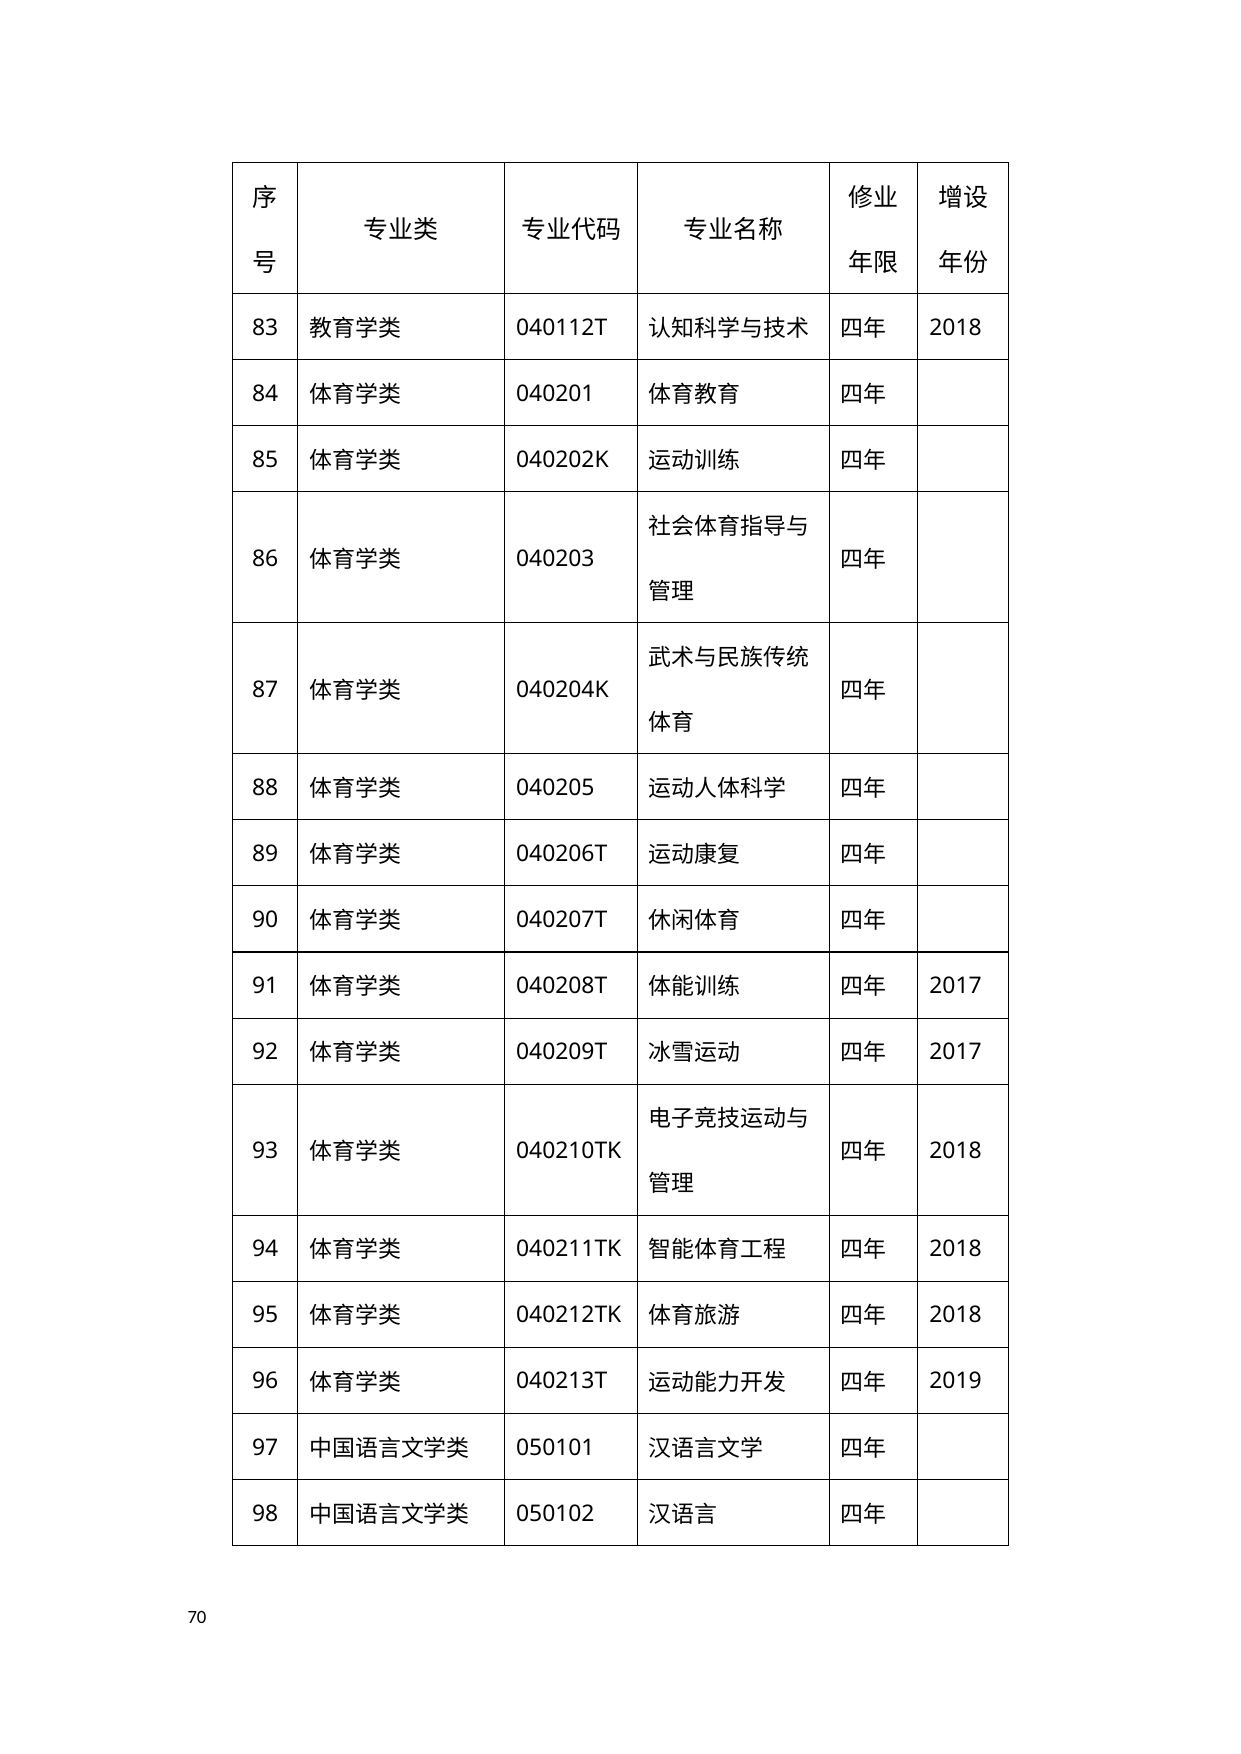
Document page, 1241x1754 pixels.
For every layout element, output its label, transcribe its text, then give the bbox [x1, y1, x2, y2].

table_cell 武术与民族传统体育 [638, 623, 829, 753]
table_cell 2017 [918, 1019, 1008, 1083]
table_cell 040203 [505, 492, 637, 622]
table_cell 体能训练 [638, 953, 829, 1017]
table_cell 体育学类 [298, 1216, 504, 1281]
table_cell 体育学类 [298, 953, 504, 1017]
table_cell 040201 [505, 360, 637, 425]
table_cell 四年 [830, 1414, 917, 1479]
table_cell 体育学类 [298, 1085, 504, 1214]
table_cell 冰雪运动 [638, 1019, 829, 1083]
table_cell 体育学类 [298, 886, 504, 951]
table_cell 运动康复 [638, 820, 829, 885]
table_cell 四年 [830, 426, 917, 491]
table_cell 040212TK [505, 1282, 637, 1347]
table_cell 体育旅游 [638, 1282, 829, 1347]
table_cell 智能体育工程 [638, 1216, 829, 1281]
table_cell 运动人体科学 [638, 754, 829, 819]
table_cell 95 [233, 1282, 297, 1347]
table_cell 040112T [505, 294, 637, 359]
table_cell 2018 [918, 1282, 1008, 1347]
table_cell 中国语言文学类 [298, 1414, 504, 1479]
table_cell 四年 [830, 886, 917, 951]
table_cell [918, 886, 1008, 951]
table_cell 休闲体育 [638, 886, 829, 951]
table_cell 中国语言文学类 [298, 1480, 504, 1545]
table_cell 电子竞技运动与管理 [638, 1085, 829, 1214]
table_cell 040202K [505, 426, 637, 491]
table_cell 汉语言 [638, 1480, 829, 1545]
table_cell [918, 1480, 1008, 1545]
table_cell 四年 [830, 820, 917, 885]
table_header 专业名称 [638, 163, 829, 293]
table_header 序号 [233, 163, 297, 293]
table_cell 040204K [505, 623, 637, 753]
table_cell 2018 [918, 1216, 1008, 1281]
table_cell 2018 [918, 1085, 1008, 1214]
table_cell 040209T [505, 1019, 637, 1083]
table_cell 90 [233, 886, 297, 951]
table_cell 88 [233, 754, 297, 819]
table_cell 四年 [830, 1085, 917, 1214]
table_cell 四年 [830, 1216, 917, 1281]
table_cell 四年 [830, 1019, 917, 1083]
table_cell 体育学类 [298, 1348, 504, 1413]
table_cell 四年 [830, 360, 917, 425]
table_cell 040205 [505, 754, 637, 819]
table_cell 体育学类 [298, 754, 504, 819]
table_cell 四年 [830, 294, 917, 359]
table_cell 运动训练 [638, 426, 829, 491]
table_cell 体育学类 [298, 492, 504, 622]
table_cell [918, 426, 1008, 491]
table_cell 体育学类 [298, 1282, 504, 1347]
table_cell 85 [233, 426, 297, 491]
table_cell 83 [233, 294, 297, 359]
table_cell 040213T [505, 1348, 637, 1413]
table_cell 体育学类 [298, 623, 504, 753]
table_cell 社会体育指导与管理 [638, 492, 829, 622]
table_cell 四年 [830, 492, 917, 622]
table_cell 92 [233, 1019, 297, 1083]
table_cell 94 [233, 1216, 297, 1281]
table_cell 96 [233, 1348, 297, 1413]
table_cell 四年 [830, 1480, 917, 1545]
table_cell 040211TK [505, 1216, 637, 1281]
table_cell 四年 [830, 953, 917, 1017]
table_cell 97 [233, 1414, 297, 1479]
table_cell 89 [233, 820, 297, 885]
table_cell 050102 [505, 1480, 637, 1545]
table_cell [918, 623, 1008, 753]
table_cell 2017 [918, 953, 1008, 1017]
table_cell 四年 [830, 1282, 917, 1347]
table_cell 汉语言文学 [638, 1414, 829, 1479]
table_cell 050101 [505, 1414, 637, 1479]
table_cell 040206T [505, 820, 637, 885]
table_cell 86 [233, 492, 297, 622]
table_cell 体育学类 [298, 426, 504, 491]
table_cell 教育学类 [298, 294, 504, 359]
table_cell 体育学类 [298, 820, 504, 885]
table_cell 体育教育 [638, 360, 829, 425]
table_cell 四年 [830, 754, 917, 819]
table_cell 2019 [918, 1348, 1008, 1413]
table_cell 体育学类 [298, 360, 504, 425]
table_cell 运动能力开发 [638, 1348, 829, 1413]
table_header 增设年份 [918, 163, 1008, 293]
table_header 修业年限 [830, 163, 917, 293]
table_cell 040207T [505, 886, 637, 951]
table_cell [918, 1414, 1008, 1479]
table_cell 2018 [918, 294, 1008, 359]
table_cell 四年 [830, 1348, 917, 1413]
table_cell 91 [233, 953, 297, 1017]
table_cell 040210TK [505, 1085, 637, 1214]
table_cell 体育学类 [298, 1019, 504, 1083]
table_cell [918, 820, 1008, 885]
table_cell 87 [233, 623, 297, 753]
table_header 专业代码 [505, 163, 637, 293]
table_cell [918, 492, 1008, 622]
table_cell 84 [233, 360, 297, 425]
table_cell 98 [233, 1480, 297, 1545]
table_header 专业类 [298, 163, 504, 293]
table_cell [918, 754, 1008, 819]
table_cell 认知科学与技术 [638, 294, 829, 359]
table_cell 93 [233, 1085, 297, 1214]
table_cell 040208T [505, 953, 637, 1017]
table_cell [918, 360, 1008, 425]
table_cell 四年 [830, 623, 917, 753]
